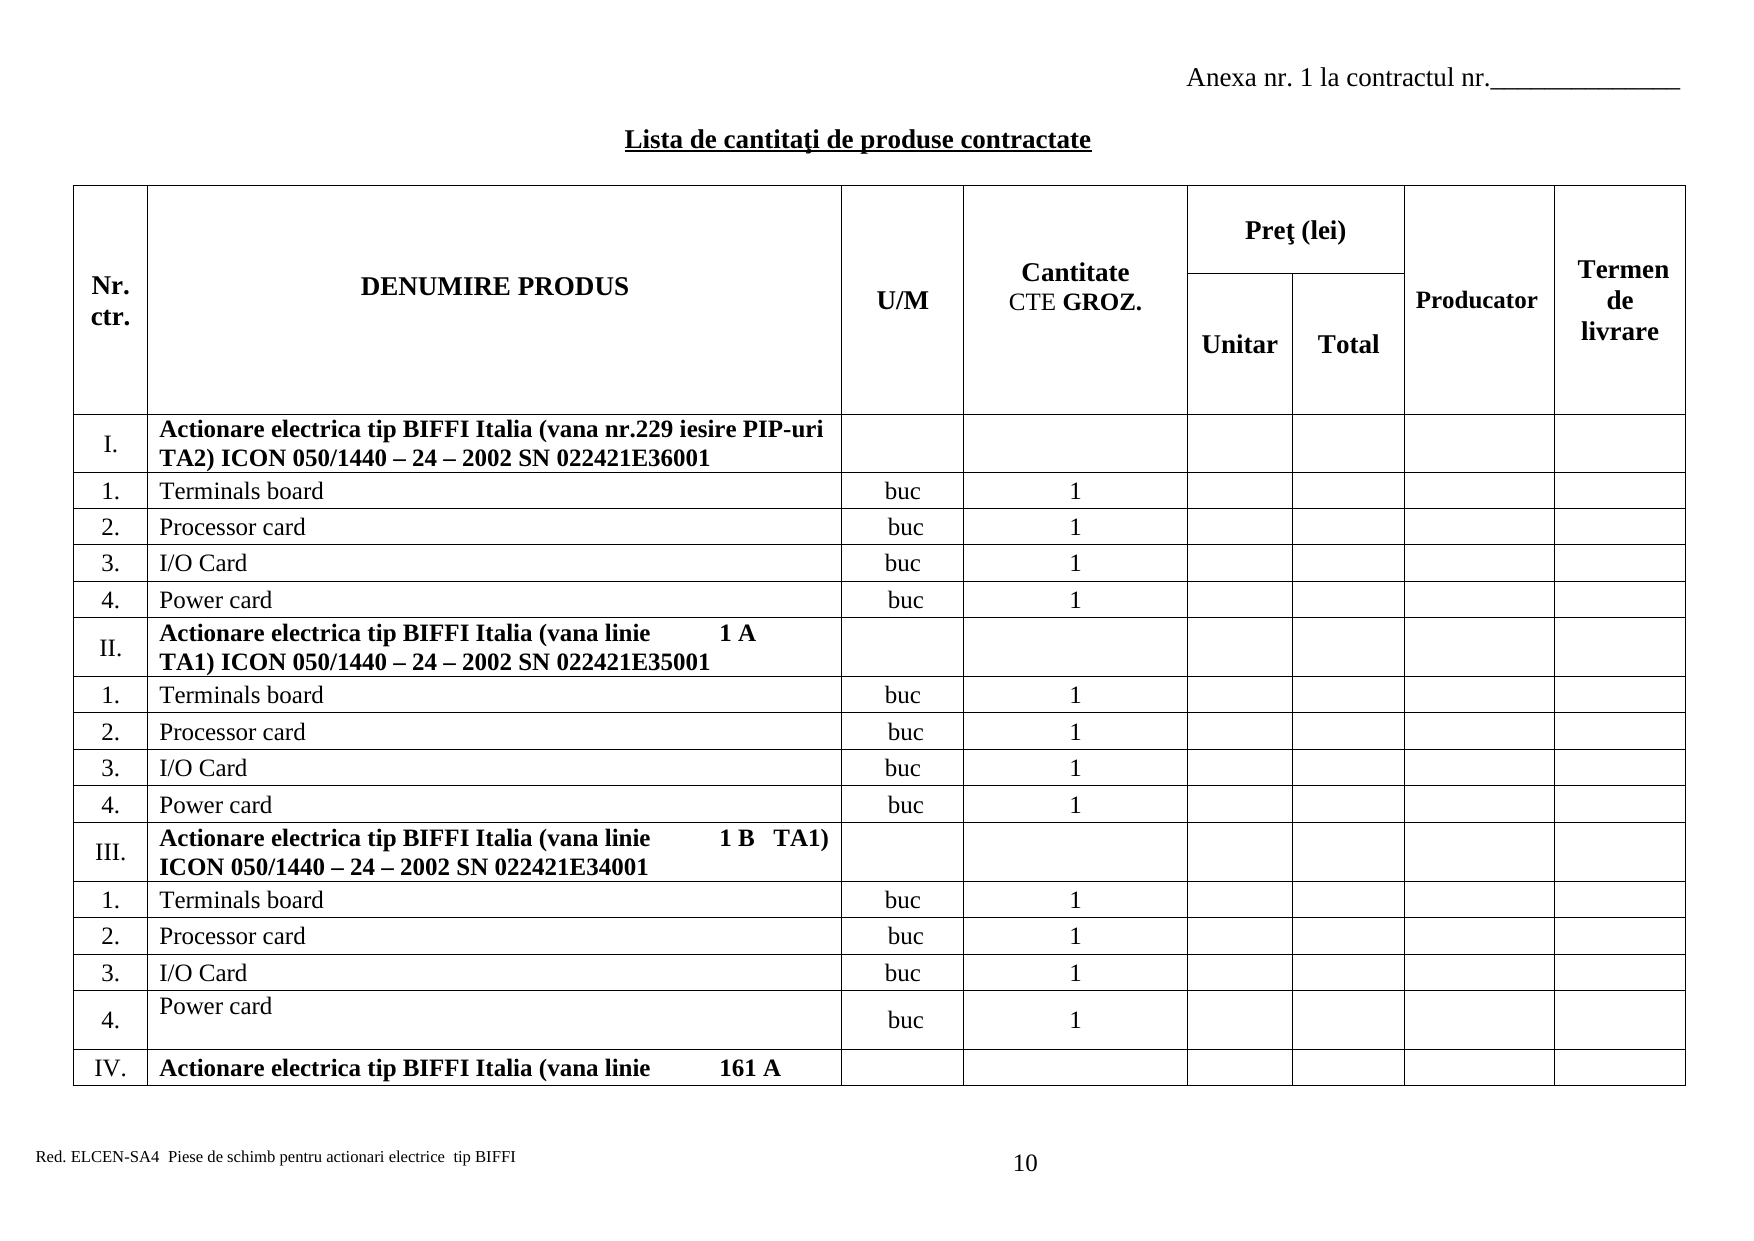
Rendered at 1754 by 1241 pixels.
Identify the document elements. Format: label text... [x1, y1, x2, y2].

table_cell 1 [964, 582, 1187, 617]
table_cell [964, 1050, 1187, 1085]
table_cell 3. [74, 955, 147, 990]
table_cell [1405, 918, 1554, 954]
table_header Termen de livrare [1555, 186, 1685, 413]
table_cell [1405, 415, 1554, 472]
table_cell buc [842, 750, 963, 785]
table_cell 1 [964, 991, 1187, 1049]
table_cell Terminals board [148, 677, 841, 712]
table_cell [1293, 582, 1404, 617]
table_cell [1555, 750, 1685, 785]
table_cell [1555, 509, 1685, 544]
table_cell [842, 1050, 963, 1085]
table_cell 4. [74, 991, 147, 1049]
table_cell buc [842, 509, 963, 544]
table_cell 2. [74, 713, 147, 749]
table_cell [1188, 582, 1292, 617]
table_cell [1293, 677, 1404, 712]
table_cell [964, 823, 1187, 881]
table_cell [1555, 713, 1685, 749]
table_cell [1405, 473, 1554, 507]
table_cell [842, 823, 963, 881]
table_cell [1405, 677, 1554, 712]
table_cell [1405, 955, 1554, 990]
table_cell Power card [148, 786, 841, 822]
table_header U/M [842, 186, 963, 413]
table_cell [1293, 713, 1404, 749]
table_cell 3. [74, 545, 147, 581]
table_cell [1188, 545, 1292, 581]
table_cell [1188, 955, 1292, 990]
table_cell [1188, 991, 1292, 1049]
table_cell [1555, 786, 1685, 822]
table_cell [1188, 1050, 1292, 1085]
table_cell buc [842, 918, 963, 954]
text Anexa nr. 1 la contractul nr.______________ [35, 61, 1680, 92]
table_cell [1405, 750, 1554, 785]
table_cell buc [842, 677, 963, 712]
table_cell [964, 618, 1187, 676]
table_cell Processor card [148, 509, 841, 544]
table_cell 1 [964, 786, 1187, 822]
table_cell buc [842, 955, 963, 990]
table_cell [1293, 545, 1404, 581]
table_cell [1188, 415, 1292, 472]
table_cell 1. [74, 882, 147, 917]
table_cell [1188, 786, 1292, 822]
table_cell [1405, 545, 1554, 581]
table_cell buc [842, 713, 963, 749]
table_cell 1 [964, 509, 1187, 544]
table_cell [1188, 677, 1292, 712]
table_cell [1555, 415, 1685, 472]
table_cell buc [842, 991, 963, 1049]
table_cell [1405, 582, 1554, 617]
table_header DENUMIRE PRODUS [148, 186, 841, 413]
table_cell [1188, 823, 1292, 881]
table_cell I. [74, 415, 147, 472]
table_cell II. [74, 618, 147, 676]
table_cell [1188, 750, 1292, 785]
table_cell [1293, 882, 1404, 917]
table_cell buc [842, 786, 963, 822]
table_cell [1405, 1050, 1554, 1085]
table_cell [1555, 955, 1685, 990]
table_cell Terminals board [148, 882, 841, 917]
table_cell 1 [964, 955, 1187, 990]
table_cell I/O Card [148, 750, 841, 785]
table_cell 3. [74, 750, 147, 785]
table_header Cantitate CTE GROZ. [964, 186, 1187, 413]
table_cell Power card [148, 582, 841, 617]
table_cell [1293, 786, 1404, 822]
table_cell [1405, 823, 1554, 881]
table_cell [1405, 882, 1554, 917]
table_cell [1555, 991, 1685, 1049]
table_cell [1555, 677, 1685, 712]
table_cell I/O Card [148, 955, 841, 990]
table_cell [842, 415, 963, 472]
table_cell 1. [74, 677, 147, 712]
table_header Preţ (lei) [1188, 186, 1404, 273]
table_cell [964, 415, 1187, 472]
table_cell [1405, 713, 1554, 749]
table_cell [1293, 750, 1404, 785]
table_cell buc [842, 473, 963, 507]
table_cell buc [842, 882, 963, 917]
table_cell 1 [964, 918, 1187, 954]
table_cell 4. [74, 786, 147, 822]
table_cell 1 [964, 713, 1187, 749]
table_cell [1293, 1050, 1404, 1085]
table_cell [1555, 918, 1685, 954]
table_cell 1 [964, 473, 1187, 507]
table_cell [1555, 1050, 1685, 1085]
table_cell Processor card [148, 713, 841, 749]
table_cell [1405, 991, 1554, 1049]
table_cell 4. [74, 582, 147, 617]
table_cell [1555, 545, 1685, 581]
table_cell Power card [148, 991, 841, 1049]
table_cell [1555, 582, 1685, 617]
table_cell Processor card [148, 918, 841, 954]
table_cell Actionare electrica tip BIFFI Italia (vana nr.229 iesire PIP-uri TA2) ICON 050/1440 – 24 – 2002 SN 022421E36001 [148, 415, 841, 472]
table_cell [1188, 882, 1292, 917]
table_cell IV. [74, 1050, 147, 1085]
table_cell [1188, 509, 1292, 544]
table_cell Actionare electrica tip BIFFI Italia (vana linie 1 A TA1) ICON 050/1440 – 24 – 2002 SN 022421E35001 [148, 618, 841, 676]
table_cell [1293, 955, 1404, 990]
table_cell 1 [964, 750, 1187, 785]
text Lista de cantitaţi de produse contractate [35, 123, 1680, 154]
table_cell Total [1293, 274, 1404, 413]
table_cell [1555, 882, 1685, 917]
table_cell 1 [964, 677, 1187, 712]
table_cell [1405, 786, 1554, 822]
table_cell [1555, 473, 1685, 507]
table_cell [1293, 509, 1404, 544]
table_cell 1 [964, 545, 1187, 581]
table_cell Actionare electrica tip BIFFI Italia (vana linie 1 B TA1) ICON 050/1440 – 24 – 2002 SN 022421E34001 [148, 823, 841, 881]
table_cell [1555, 618, 1685, 676]
table_cell [1293, 473, 1404, 507]
table_cell [1405, 509, 1554, 544]
table_cell [1293, 918, 1404, 954]
table_cell 2. [74, 509, 147, 544]
table_cell buc [842, 582, 963, 617]
table_cell Terminals board [148, 473, 841, 507]
table_cell [1555, 823, 1685, 881]
table_cell [1188, 473, 1292, 507]
table_cell 1 [964, 882, 1187, 917]
table_cell buc [842, 545, 963, 581]
table_header Nr. ctr. [74, 186, 147, 413]
table_cell [1405, 618, 1554, 676]
table_cell III. [74, 823, 147, 881]
table_cell [1188, 713, 1292, 749]
table_cell [1293, 618, 1404, 676]
table_cell I/O Card [148, 545, 841, 581]
table_cell Unitar [1188, 274, 1292, 413]
table_cell [1293, 415, 1404, 472]
table_cell 2. [74, 918, 147, 954]
table_cell [1188, 918, 1292, 954]
table_cell [1188, 618, 1292, 676]
table_cell [1293, 991, 1404, 1049]
table_cell [1293, 823, 1404, 881]
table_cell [148, 1050, 841, 1085]
table_header Producator [1405, 186, 1554, 413]
table_cell 1. [74, 473, 147, 507]
table_cell [842, 618, 963, 676]
